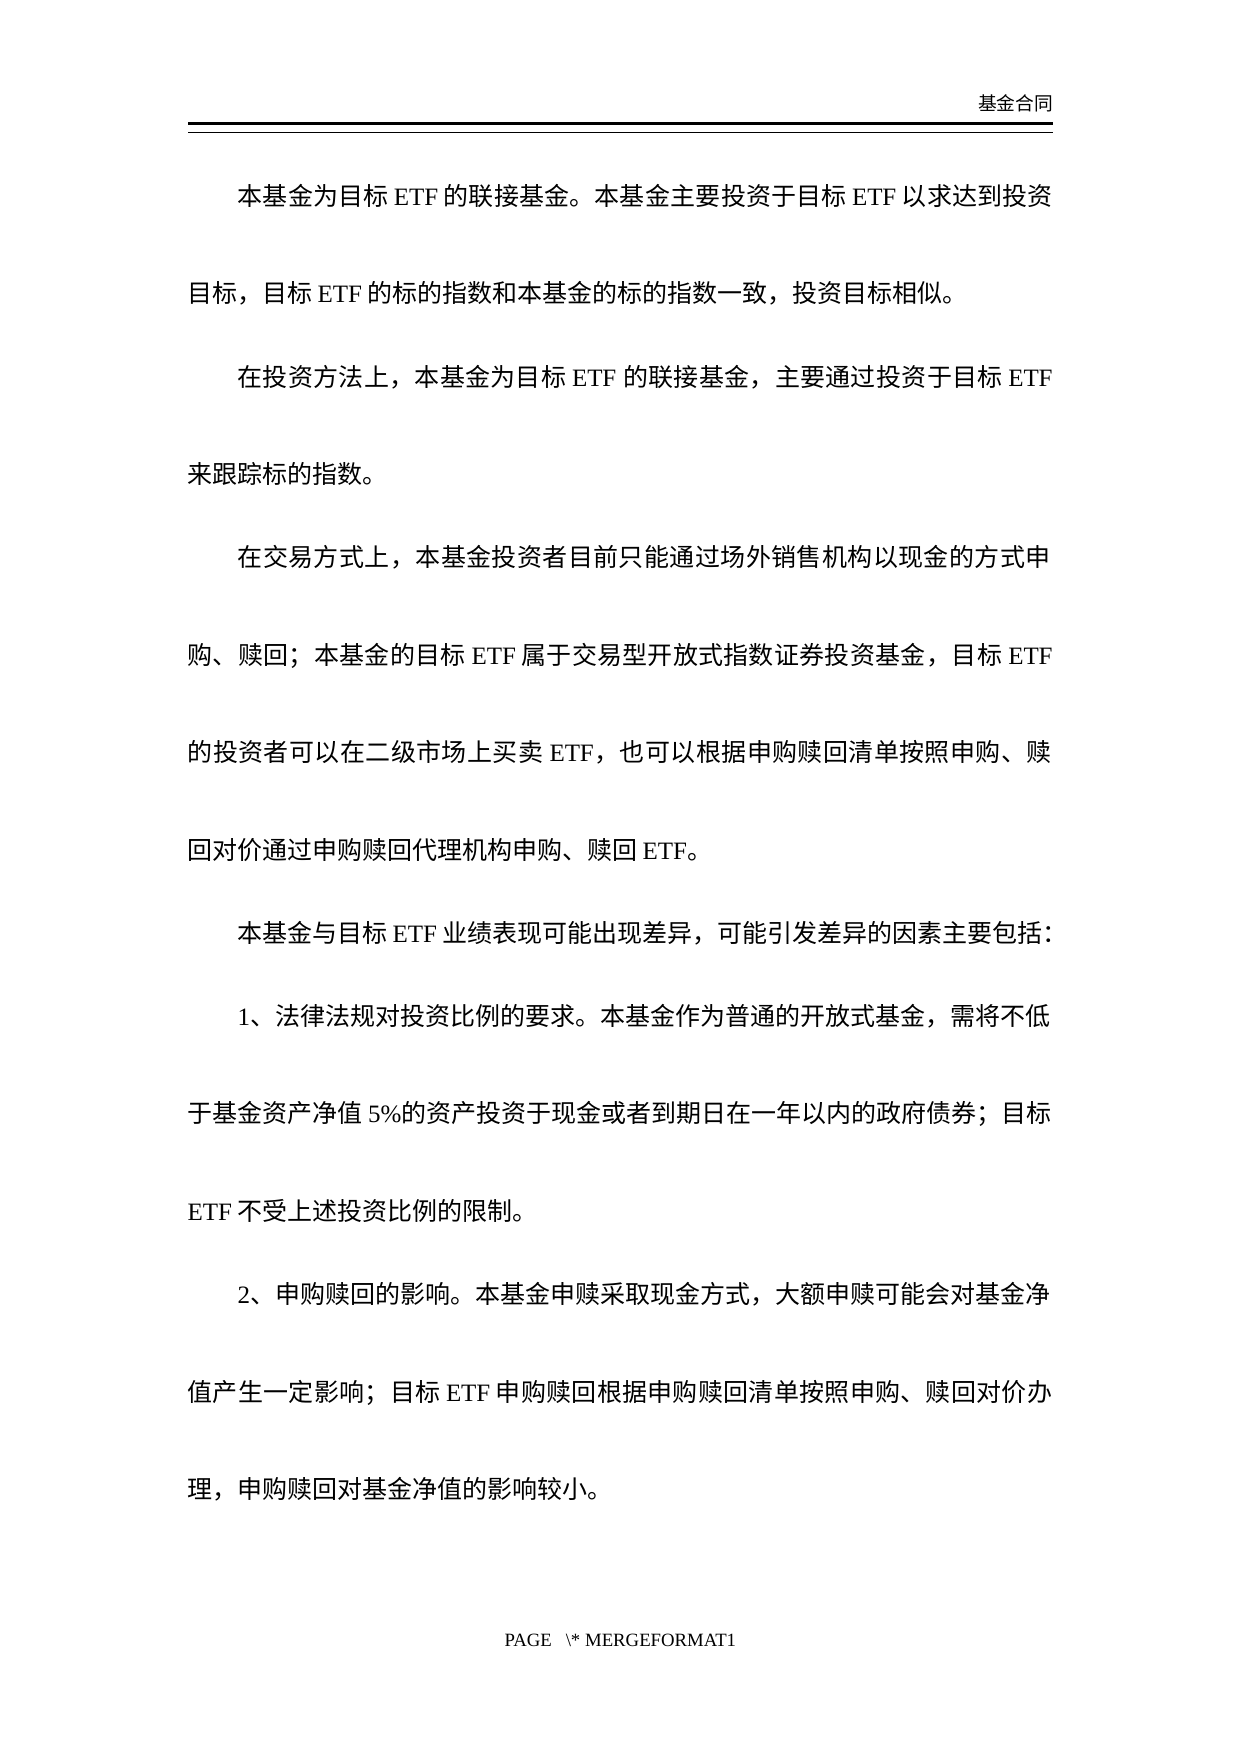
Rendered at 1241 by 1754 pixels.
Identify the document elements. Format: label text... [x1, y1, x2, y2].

text 2、申购赎回的影响。本基金申赎采取现金方式，大额申赎可能会对基金净值产生一定影响；目标ETF申购赎回根据申购赎回清单按照申购、赎回对价办理，申购赎回对基金净值的影响较小。 [187, 1260, 1053, 1520]
text 本基金为目标ETF的联接基金。本基金主要投资于目标ETF以求达到投资目标，目标ETF的标的指数和本基金的标的指数一致，投资目标相似。 [187, 162, 1053, 324]
text 在投资方法上，本基金为目标ETF 的联接基金，主要通过投资于目标ETF来跟踪标的指数。 [187, 343, 1053, 505]
text 1、法律法规对投资比例的要求。本基金作为普通的开放式基金，需将不低于基金资产净值5%的资产投资于现金或者到期日在一年以内的政府债券；目标ETF不受上述投资比例的限制。 [187, 982, 1053, 1242]
text 在交易方式上，本基金投资者目前只能通过场外销售机构以现金的方式申购、赎回；本基金的目标ETF属于交易型开放式指数证券投资基金，目标ETF的投资者可以在二级市场上买卖ETF，也可以根据申购赎回清单按照申购、赎回对价通过申购赎回代理机构申购、赎回ETF。 [187, 523, 1053, 881]
text 本基金与目标ETF业绩表现可能出现差异，可能引发差异的因素主要包括： [187, 899, 1053, 964]
